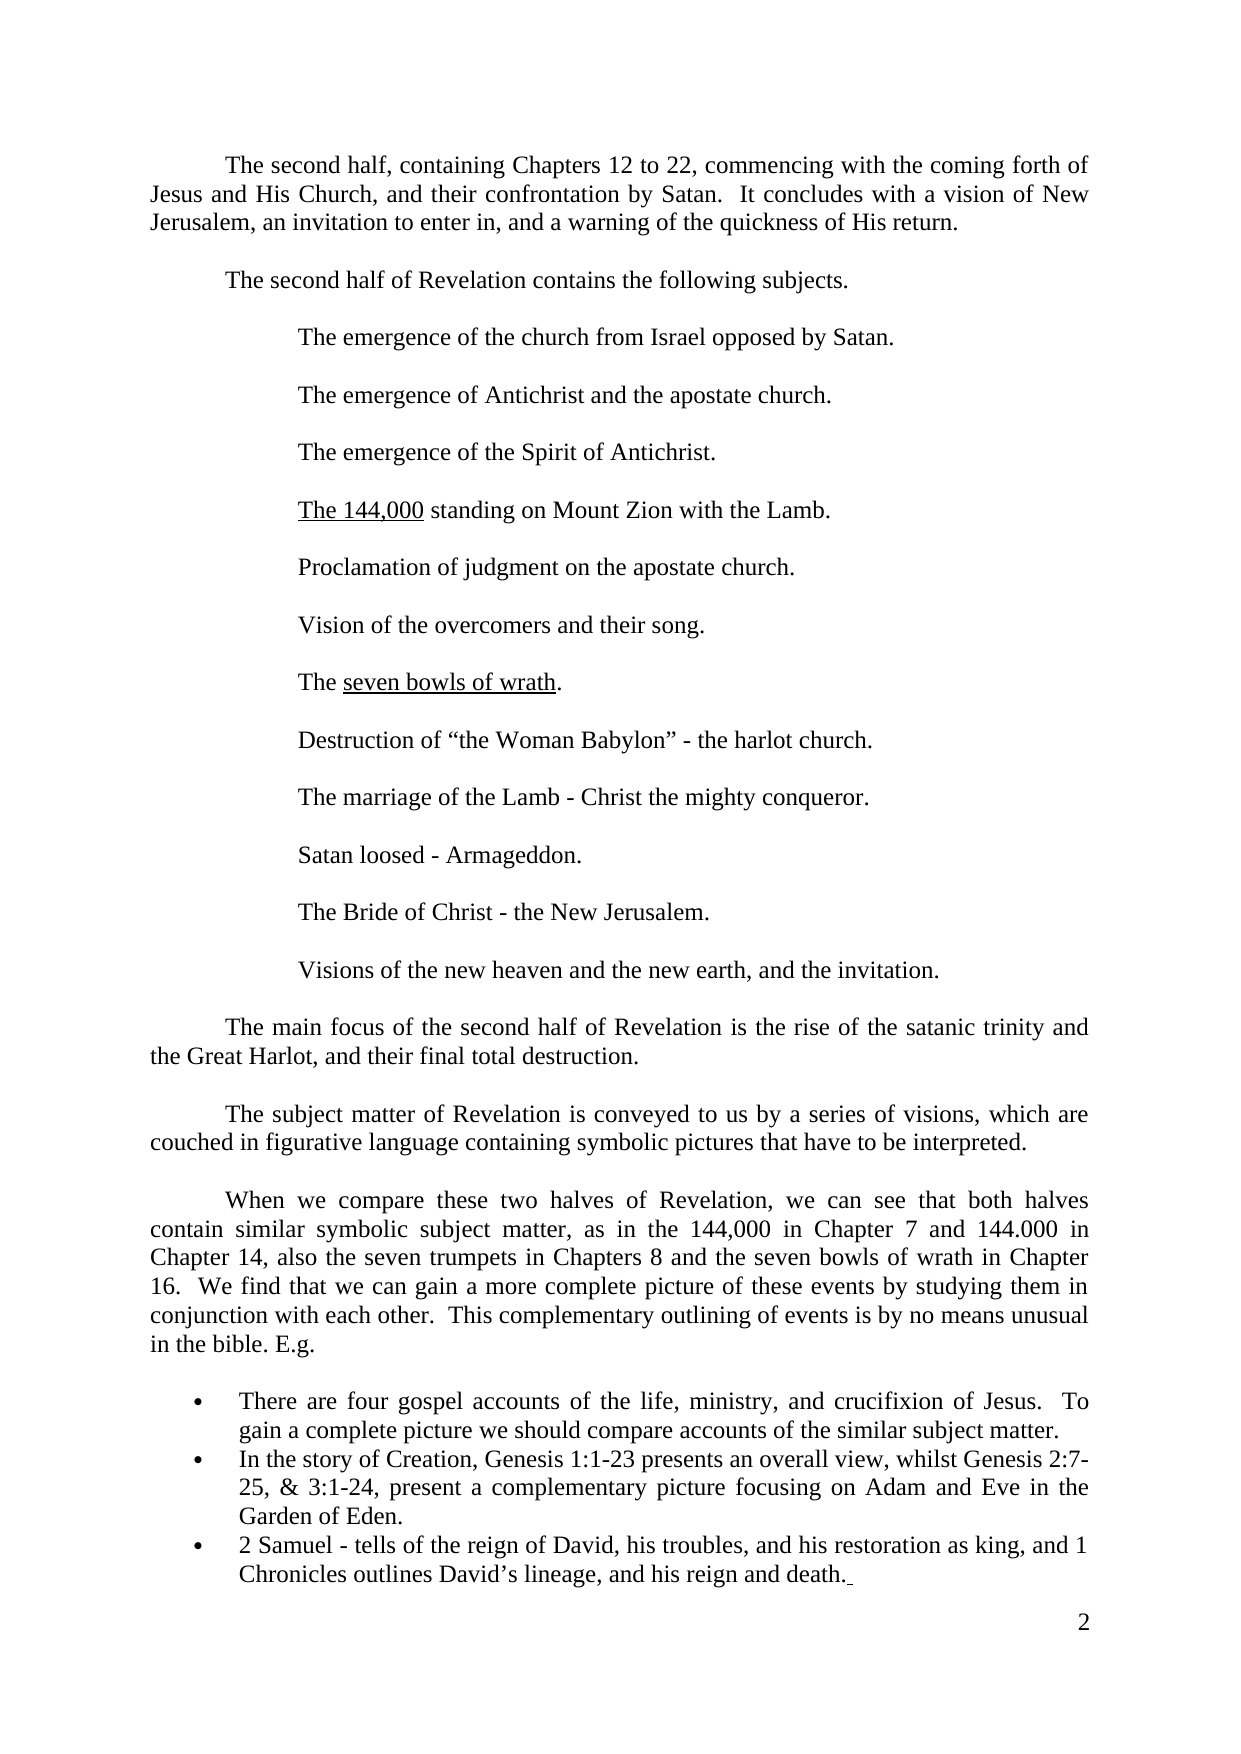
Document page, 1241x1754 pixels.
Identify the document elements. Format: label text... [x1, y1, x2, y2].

text The second half, containing Chapters 12 to 22, commencing with the coming forth of Jesus and His Church, and their confrontation by Satan. It concludes with a vision of New Jerusalem, an invitation to enter in, and a warning of the quickness of His return. [150, 150, 1090, 236]
text Visions of the new heaven and the new earth, and the invitation. [298, 955, 1090, 984]
text The 144,000 standing on Mount Zion with the Lamb. [298, 495, 1090, 524]
text Proclamation of judgment on the apostate church. [298, 552, 1090, 581]
text The subject matter of Revelation is conveyed to us by a series of visions, which are couched in figurative language containing symbolic pictures that have to be interpreted. [150, 1099, 1090, 1156]
text Destruction of “the Woman Babylon” - the harlot church. [298, 725, 1090, 754]
text The emergence of the Spirit of Antichrist. [298, 437, 1090, 466]
text The emergence of Antichrist and the apostate church. [298, 380, 1090, 409]
text The second half of Revelation contains the following subjects. [150, 265, 1090, 294]
text The marriage of the Lamb - Christ the mighty conqueror. [298, 782, 1090, 811]
list There are four gospel accounts of the life, ministry, and crucifixion of Jesus. To gain a complete picture we should compare accounts of the similar subject matter. [194, 1386, 1090, 1444]
text The seven bowls of wrath. [298, 667, 1090, 696]
text The emergence of the church from Israel opposed by Satan. [223, 322, 1090, 351]
text The Bride of Christ - the New Jerusalem. [298, 897, 1090, 926]
text Satan loosed - Armageddon. [298, 840, 1090, 869]
text The main focus of the second half of Revelation is the rise of the satanic trinity and the Great Harlot, and their final total destruction. [150, 1012, 1090, 1070]
text Vision of the overcomers and their song. [298, 610, 1090, 639]
list 2 Samuel - tells of the reign of David, his troubles, and his restoration as king, and 1 Chronicles outlines David’s lineage, and his reign and death. [194, 1530, 1090, 1587]
list In the story of Creation, Genesis 1:1-23 presents an overall view, whilst Genesis 2:7-25, & 3:1-24, present a complementary picture focusing on Adam and Eve in the Garden of Eden. [194, 1444, 1090, 1530]
text When we compare these two halves of Revelation, we can see that both halves contain similar symbolic subject matter, as in the 144,000 in Chapter 7 and 144.000 in Chapter 14, also the seven trumpets in Chapters 8 and the seven bowls of wrath in Chapter 16. We find that we can gain a more complete picture of these events by studying them in conjunction with each other. This complementary outlining of events is by no means unusual in the bible. E.g. [150, 1185, 1090, 1357]
